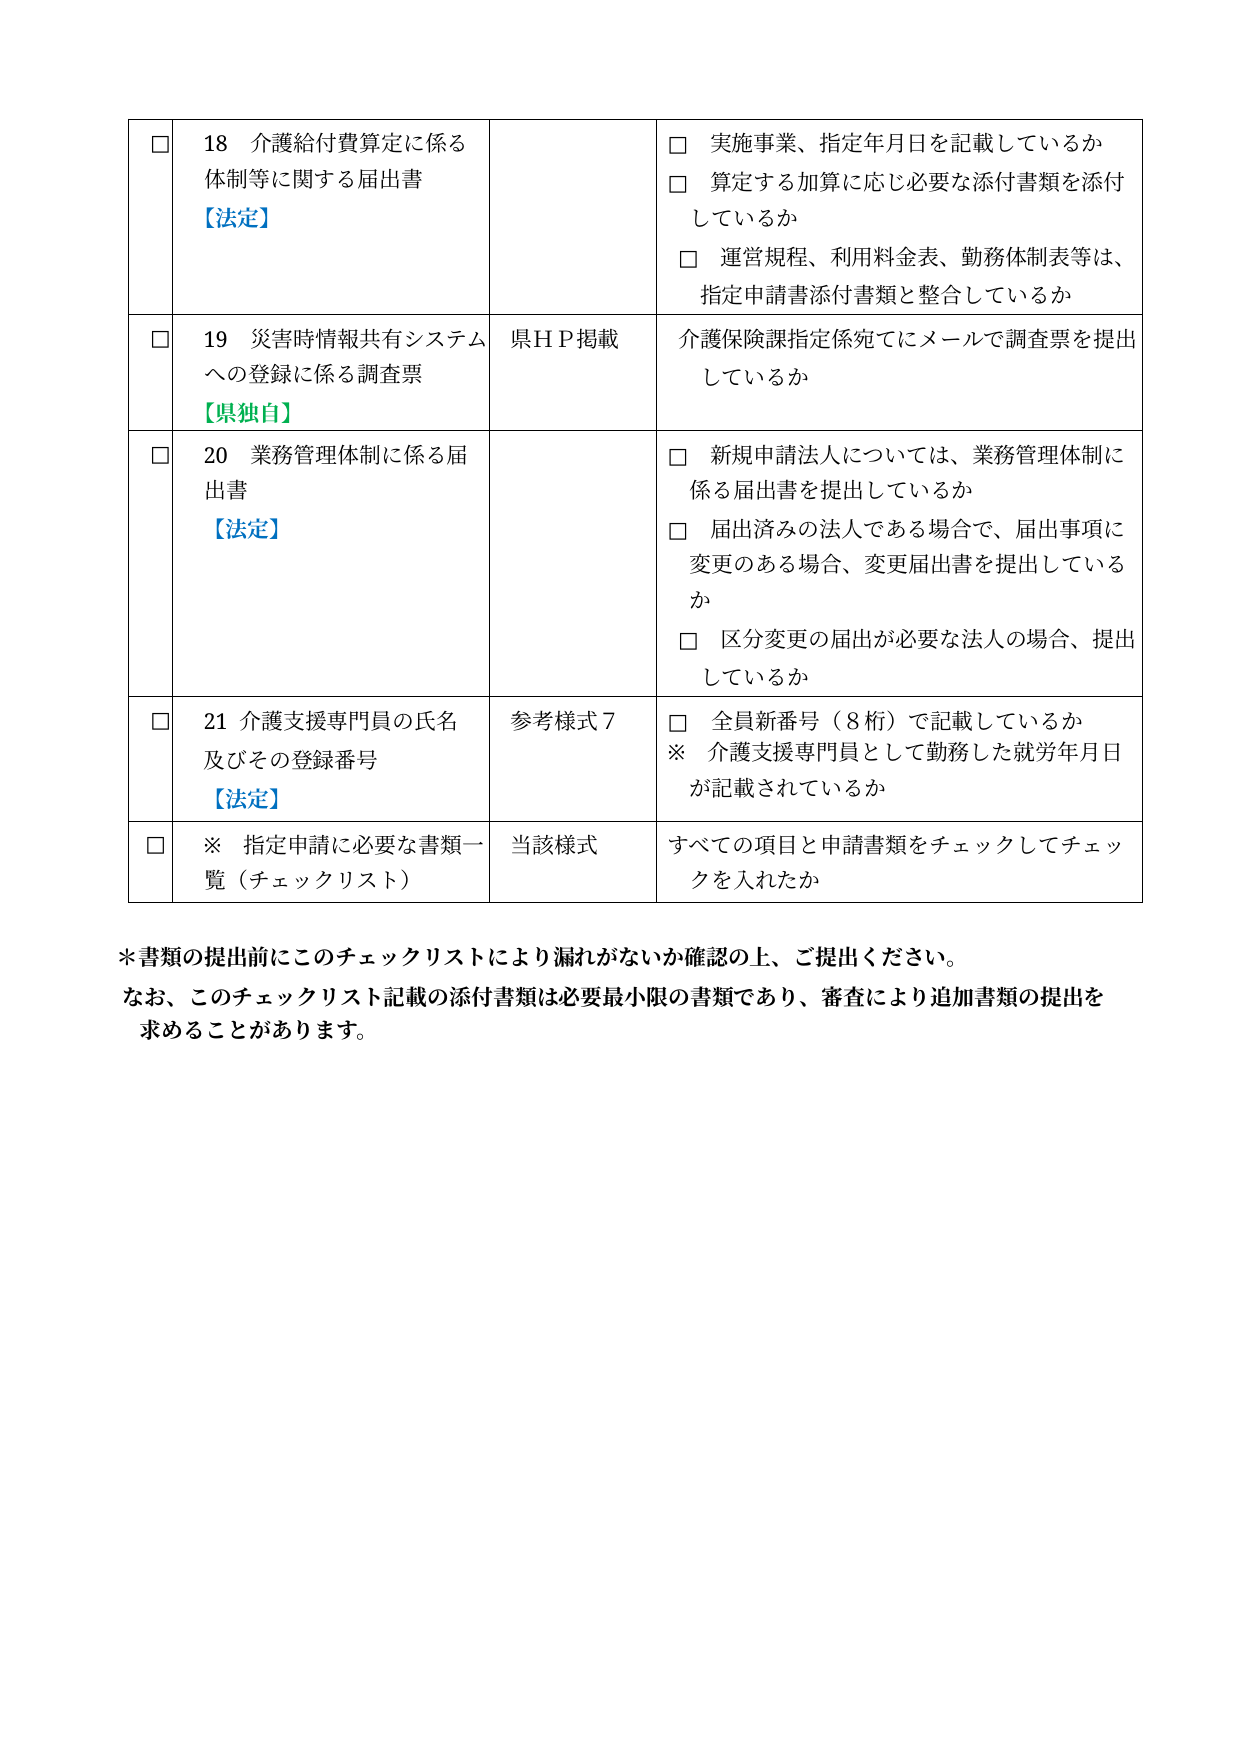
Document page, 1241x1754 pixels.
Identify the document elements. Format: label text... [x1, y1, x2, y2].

table_cell 県ＨＰ掲載 [490, 315, 656, 430]
table_cell 参考様式７ [490, 697, 656, 821]
table_cell □ [129, 315, 172, 430]
table_cell ※ 指定申請に必要な書類一覧（チェックリスト） [173, 822, 489, 902]
table_cell 全員新番号（８桁）で記載しているか ※ 介護支援専門員として勤務した就労年月日が記載されているか [657, 697, 1142, 821]
table_cell 20 業務管理体制に係る届出書 【法定】 [173, 431, 489, 696]
table_cell 19 災害時情報共有システムへの登録に係る調査票 【県独自】 [173, 315, 489, 430]
table_cell [490, 120, 656, 314]
table_cell すべての項目と申請書類をチェックしてチェックを入れたか [657, 822, 1142, 902]
table_cell □ 実施事業、指定年月日を記載しているか □ 算定する加算に応じ必要な添付書類を添付しているか □ 運営規程、利用料金表、勤務体制表等は、指定申請書添付書類と整合しているか [657, 120, 1142, 314]
table_cell 当該様式 [490, 822, 656, 902]
table_cell 21 介護支援専門員の氏名 及びその登録番号 【法定】 [173, 697, 489, 821]
table_cell □ [129, 697, 172, 821]
text なお、このチェックリスト記載の添付書類は必要最小限の書類であり、審査により追加書類の提出を求めることがあります。 [116, 980, 1123, 1045]
table_cell □ 新規申請法人については、業務管理体制に係る届出書を提出しているか □ 届出済みの法人である場合で、届出事項に変更のある場合、変更届出書を提出しているか □ 区分変更の届出が必要な法人の場合、提出しているか [657, 431, 1142, 696]
table_cell 18 介護給付費算定に係る体制等に関する届出書 【法定】 [173, 120, 489, 314]
text ＊書類の提出前にこのチェックリストにより漏れがないか確認の上、ご提出ください。 [116, 941, 1123, 972]
table_cell □ [129, 431, 172, 696]
table_cell □ [129, 822, 172, 902]
table_cell 介護保険課指定係宛てにメールで調査票を提出しているか [657, 315, 1142, 430]
table_cell [490, 431, 656, 696]
table_cell □ [129, 120, 172, 314]
